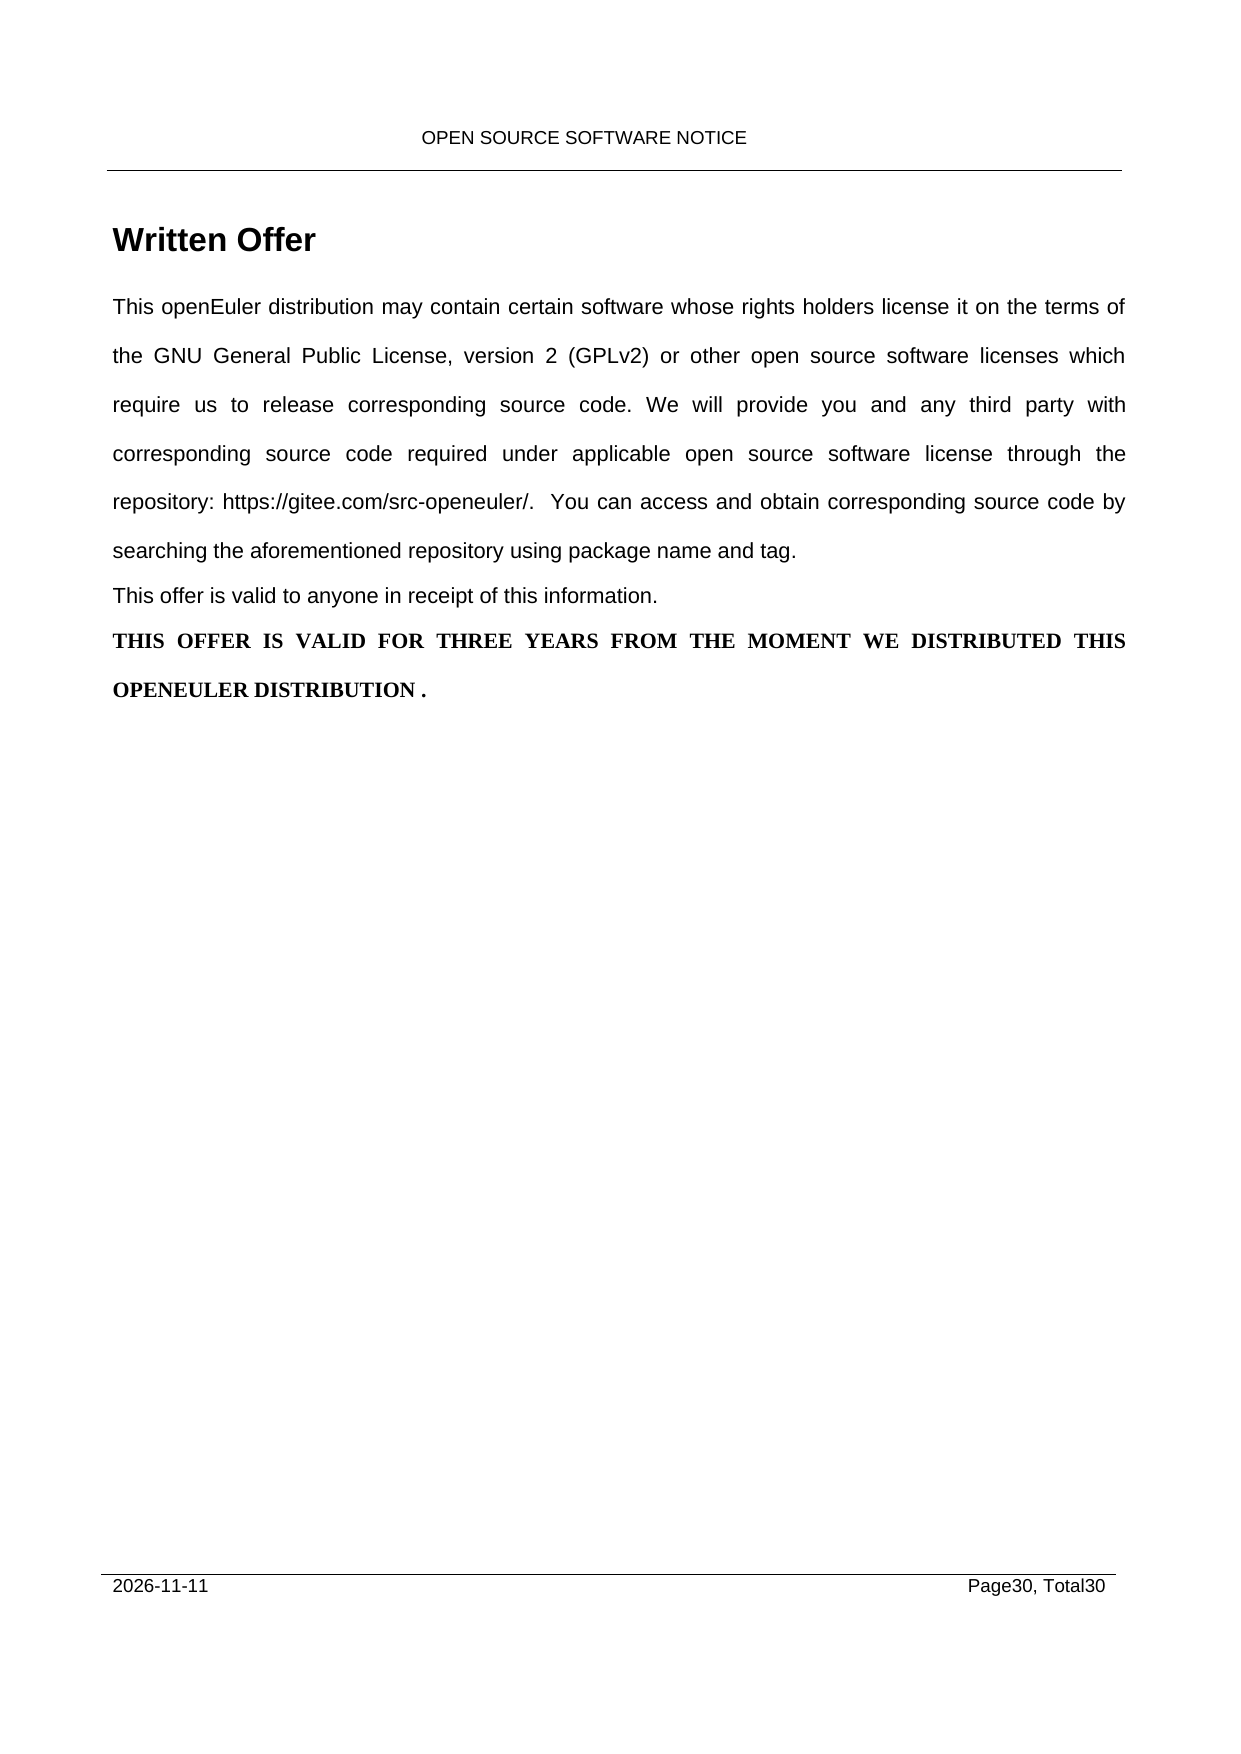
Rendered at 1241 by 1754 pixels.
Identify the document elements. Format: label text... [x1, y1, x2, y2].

text THIS OFFER IS VALID FOR THREE YEARS FROM THE MOMENT WE DISTRIBUTED THIS OPENEULER DISTRIBUTION . [112, 624, 1128, 706]
text Written Offer [112, 206, 1128, 271]
text This openEuler distribution may contain certain software whose rights holders license it on the terms of the GNU General Public License, version 2 (GPLv2) or other open source software licenses which require us to release corresponding source code. We will provide you and any third party with corresponding source code required under applicable open source software license through the repository: https://gitee.com/src-openeuler/. You can access and obtain corresponding source code by searching the aforementioned repository using package name and tag. [112, 291, 1128, 567]
text This offer is valid to anyone in receipt of this information. [112, 579, 1128, 612]
